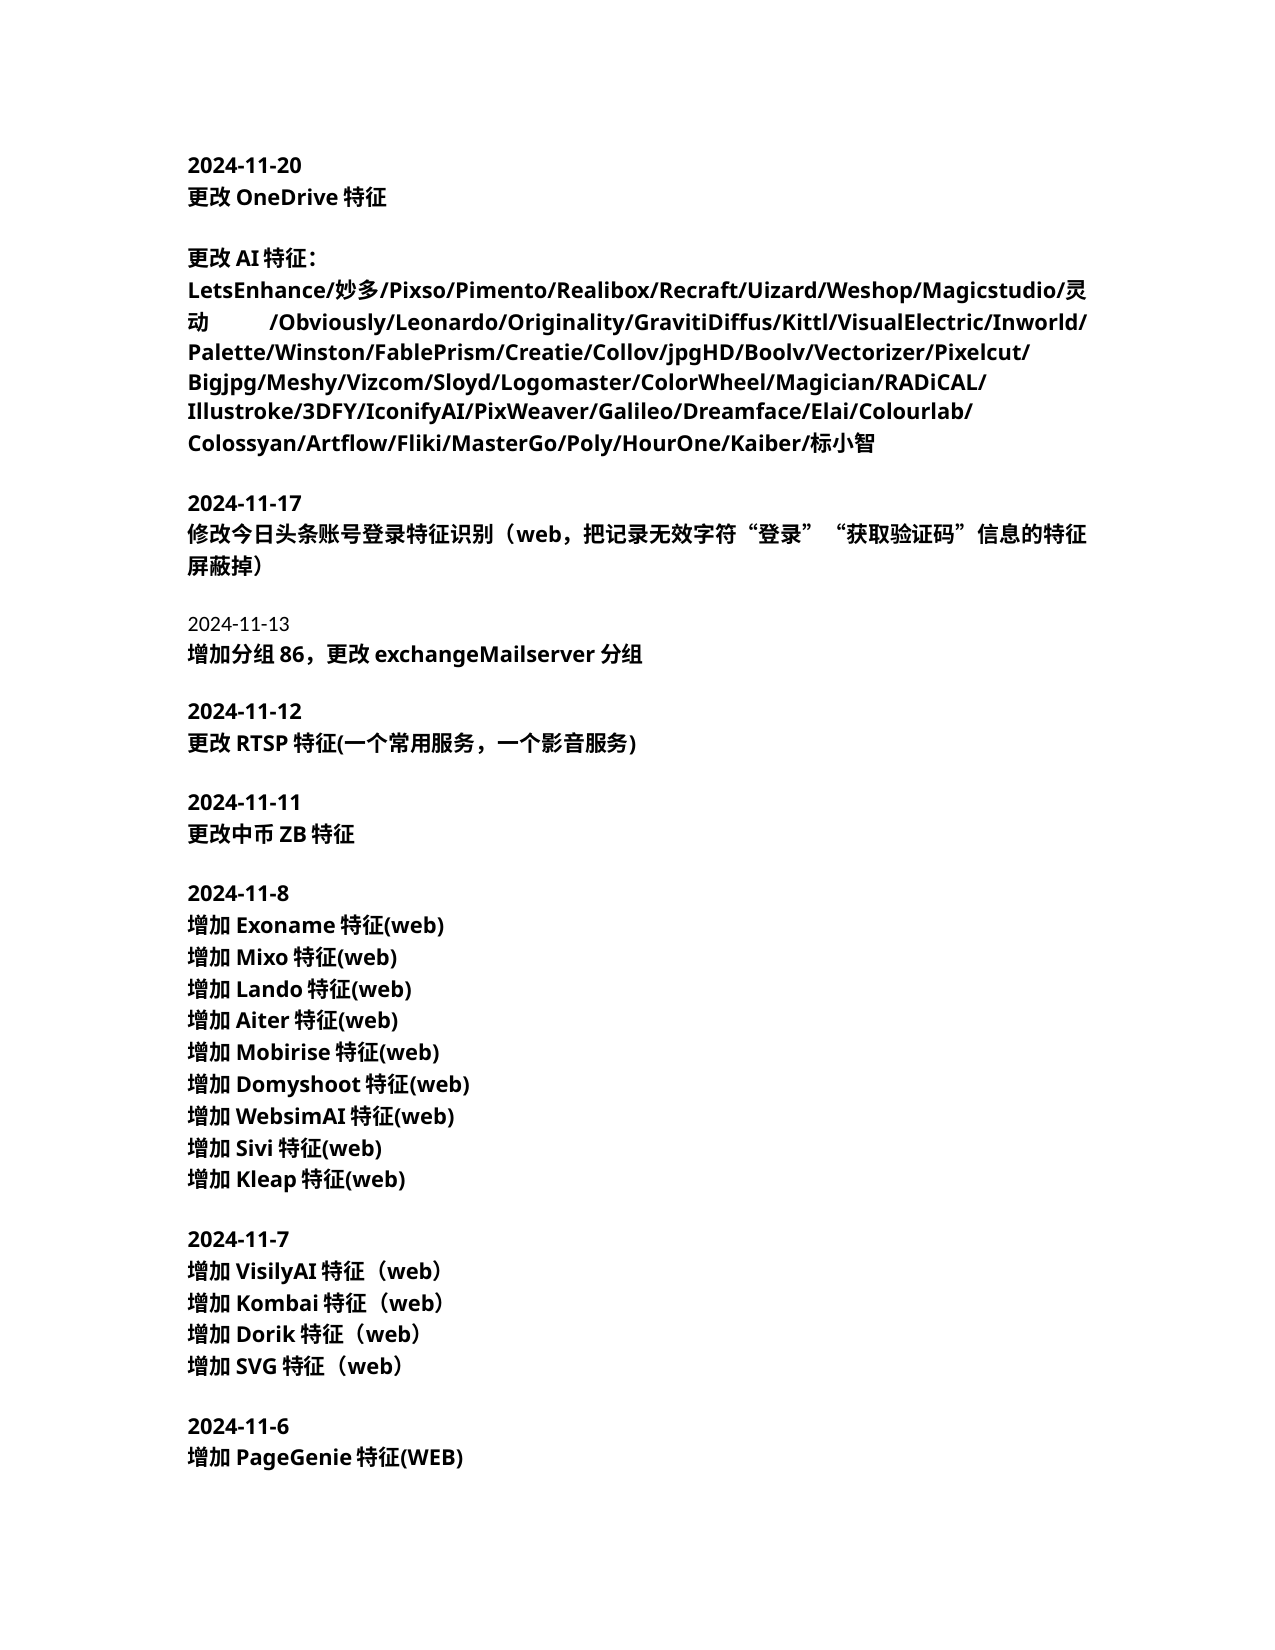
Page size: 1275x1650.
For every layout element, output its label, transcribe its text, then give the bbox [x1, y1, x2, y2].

text 增加VisilyAI特征（web） [187, 1254, 1087, 1286]
text 更改中币ZB特征 [187, 817, 1087, 849]
text LetsEnhance/妙多/Pixso/Pimento/Realibox/Recraft/Uizard/Weshop/Magicstudio/灵动/Obviously/Leonardo/Originality/GravitiDiffus/Kittl/VisualElectric/Inworld/Palette/Winston/FablePrism/Creatie/Collov/jpgHD/Boolv/Vectorizer/Pixelcut/Bigjpg/Meshy/Vizcom/Sloyd/Logomaster/ColorWheel/Magician/RADiCAL/Illustroke/3DFY/IconifyAI/PixWeaver/Galileo/Dreamface/Elai/Colourlab/Colossyan/Artflow/Fliki/MasterGo/Poly/HourOne/Kaiber/标小智 [187, 273, 1087, 458]
text 2024-11-8 [187, 878, 1087, 908]
text 增加Kleap特征(web) [187, 1162, 1087, 1194]
text 增加Dorik特征（web） [187, 1317, 1087, 1349]
text 增加Kombai特征（web） [187, 1286, 1087, 1317]
text 增加Lando特征(web) [187, 972, 1087, 1003]
text 2024-11-11 [187, 787, 1087, 817]
text 更改OneDrive特征 [187, 180, 1087, 212]
text 2024-11-6 [187, 1411, 1087, 1440]
text 增加Exoname特征(web) [187, 908, 1087, 940]
text 2024-11-13 [187, 611, 1087, 637]
text 更改RTSP特征(一个常用服务，一个影音服务) [187, 726, 1087, 757]
text 增加Sivi特征(web) [187, 1131, 1087, 1162]
text 增加WebsimAI特征(web) [187, 1099, 1087, 1131]
text 2024-11-7 [187, 1224, 1087, 1254]
text 修改今日头条账号登录特征识别（web，把记录无效字符“登录”“获取验证码”信息的特征屏蔽掉） [187, 517, 1087, 581]
text 增加Aiter特征(web) [187, 1003, 1087, 1035]
text 增加PageGenie特征(WEB) [187, 1440, 1087, 1472]
text 2024-11-17 [187, 488, 1087, 517]
text 增加SVG特征（web） [187, 1349, 1087, 1381]
text 增加Mobirise特征(web) [187, 1035, 1087, 1067]
text 增加Domyshoot特征(web) [187, 1067, 1087, 1099]
text 增加分组86，更改exchangeMailserver分组 [187, 637, 1087, 669]
text 更改AI特征： [187, 241, 1087, 273]
text 2024-11-20 [187, 150, 1087, 180]
text 增加Mixo特征(web) [187, 940, 1087, 972]
text 2024-11-12 [187, 696, 1087, 726]
